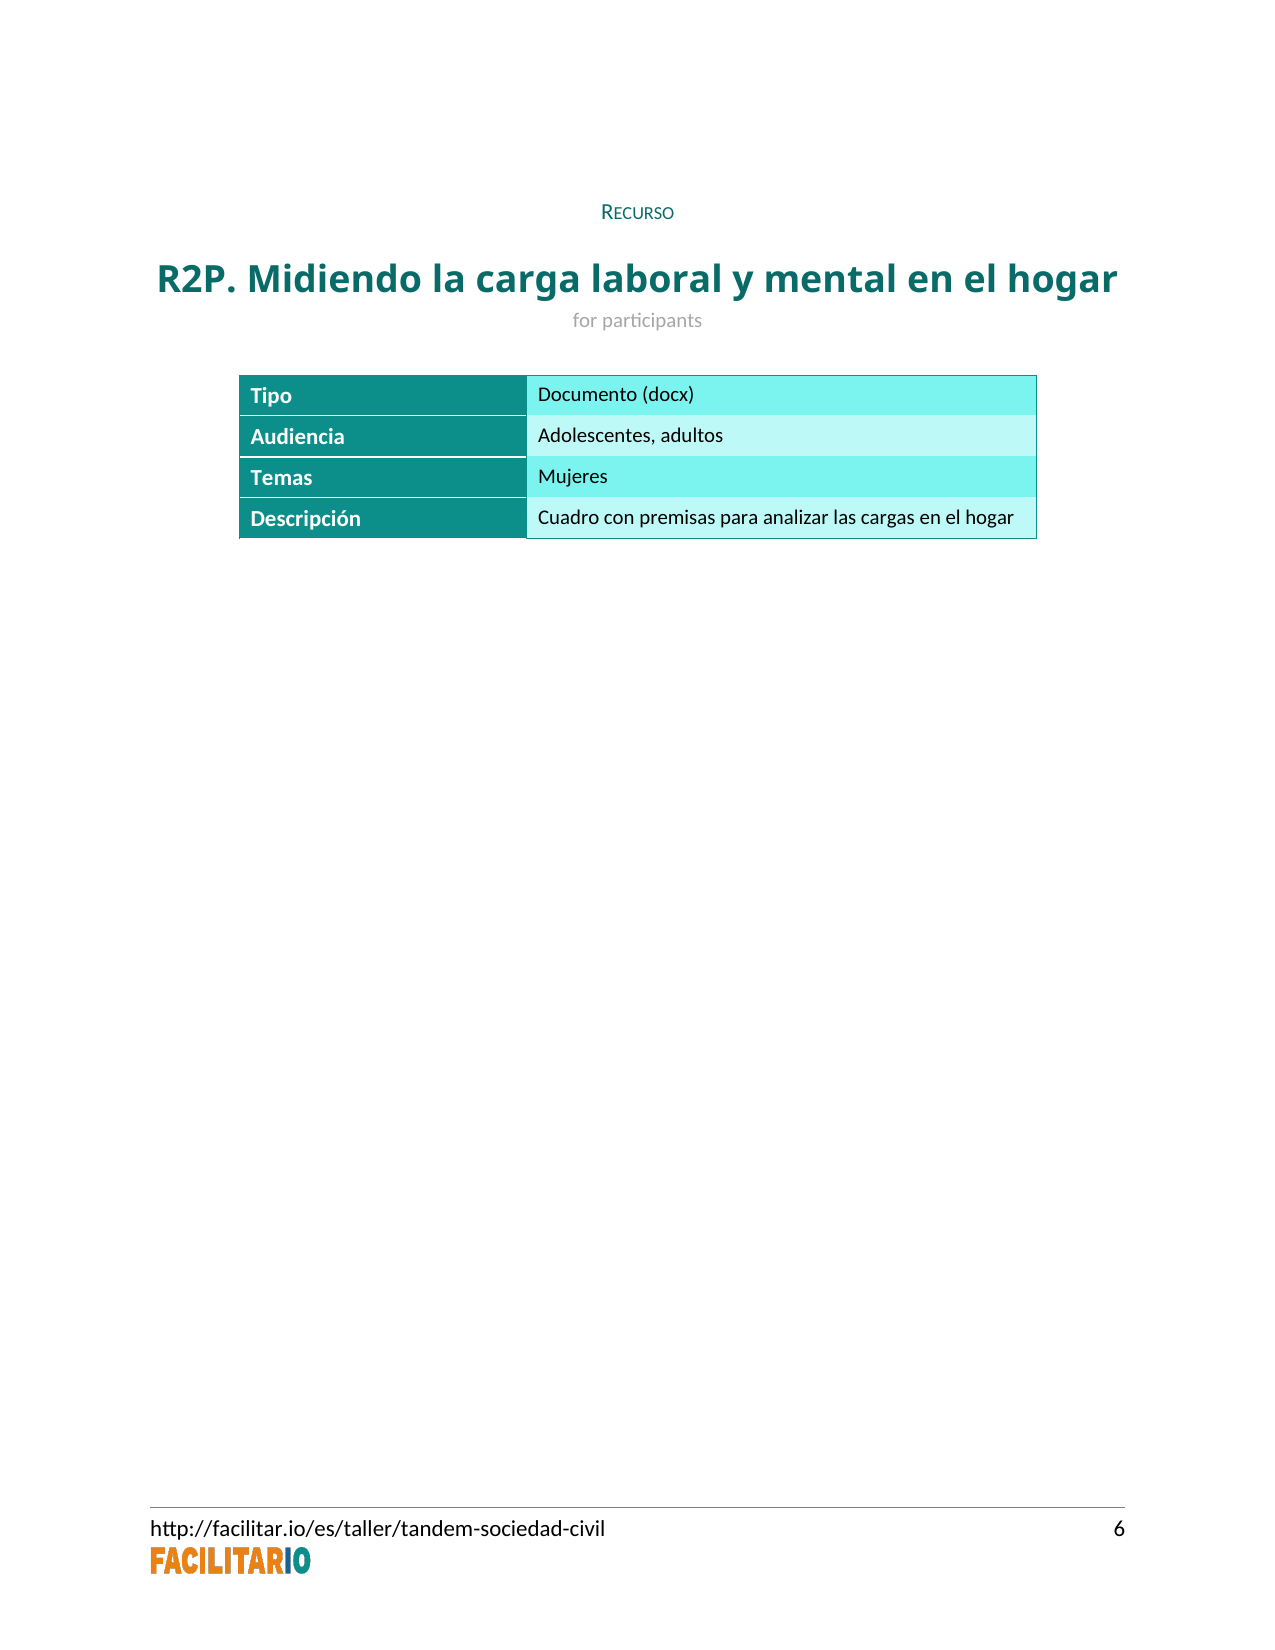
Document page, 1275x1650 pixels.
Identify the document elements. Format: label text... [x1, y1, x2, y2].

table_cell Temas [240, 458, 526, 497]
table_header Tipo [240, 376, 526, 415]
table_cell Audiencia [240, 416, 526, 456]
subtitle R2P. Midiendo la carga laboral y mental en el hogar [150, 252, 1125, 303]
table_cell Mujeres [527, 456, 1036, 497]
table_cell Adolescentes, adultos [527, 415, 1036, 456]
table_cell Descripción [240, 498, 526, 538]
table_cell Cuadro con premisas para analizar las cargas en el hogar [527, 497, 1036, 538]
text for participants [150, 307, 1125, 333]
picture [145, 1544, 315, 1576]
table_header Documento (docx) [527, 376, 1036, 415]
text Recurso [150, 197, 1125, 225]
